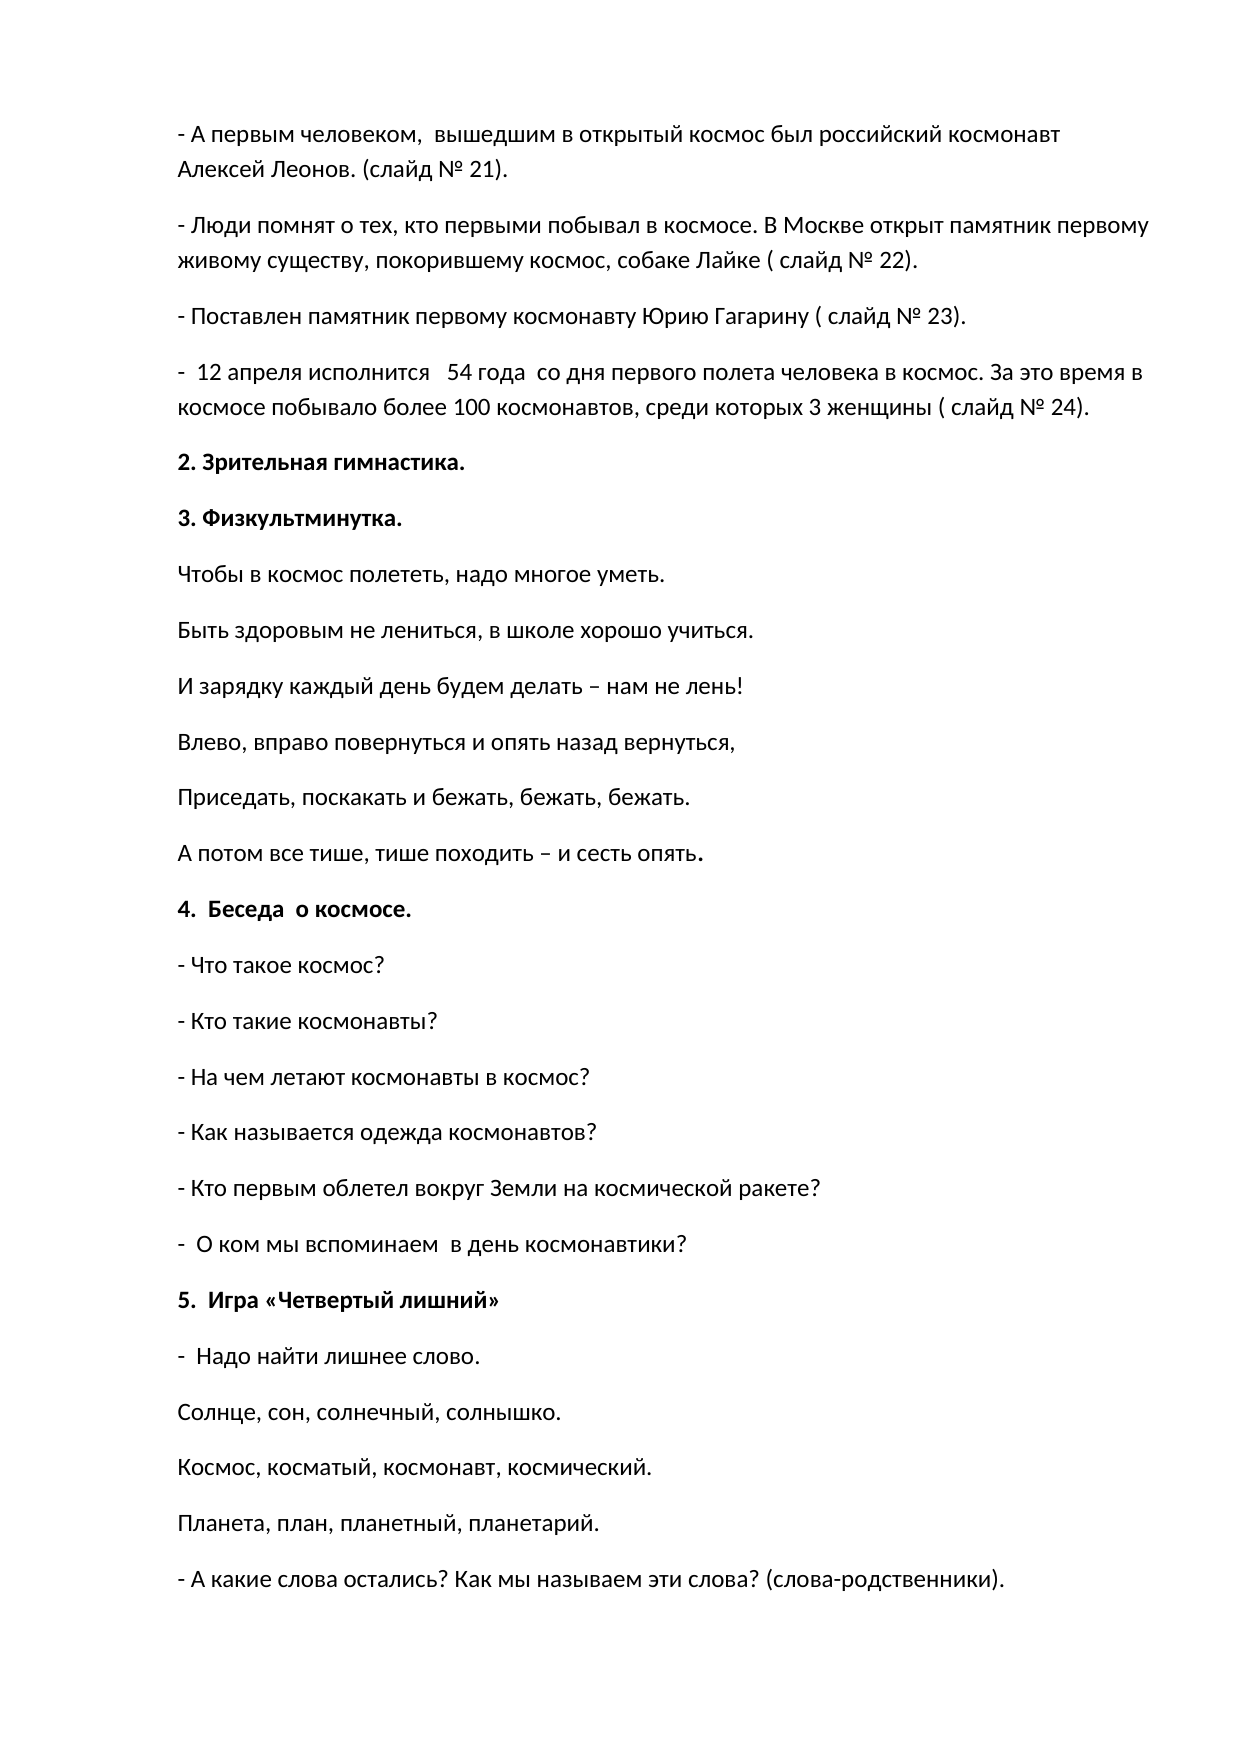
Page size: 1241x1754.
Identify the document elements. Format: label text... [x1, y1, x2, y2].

text - Как называется одежда космонавтов? [177, 1116, 1152, 1147]
text Чтобы в космос полететь, надо многое уметь. [177, 558, 1152, 589]
text - А какие слова остались? Как мы называем эти слова? (слова-родственники). [177, 1563, 1152, 1594]
text - 12 апреля исполнится 54 года со дня первого полета человека в космос. За это время в космосе побывало более 100 космонавтов, среди которых 3 женщины ( слайд № 24). [177, 356, 1152, 421]
text - Кто такие космонавты? [177, 1005, 1152, 1035]
text Приседать, поскакать и бежать, бежать, бежать. [177, 781, 1152, 812]
text Влево, вправо повернуться и опять назад вернуться, [177, 726, 1152, 756]
text - Поставлен памятник первому космонавту Юрию Гагарину ( слайд № 23). [177, 300, 1152, 330]
text Космос, косматый, космонавт, космический. [177, 1451, 1152, 1482]
text А потом все тише, тише походить – и сесть опять. [177, 837, 1152, 868]
text 5. Игра «Четвертый лишний» [177, 1284, 1152, 1314]
text 4. Беседа о космосе. [177, 893, 1152, 924]
text Быть здоровым не лениться, в школе хорошо учиться. [177, 614, 1152, 644]
text И зарядку каждый день будем делать – нам не лень! [177, 670, 1152, 700]
text 3. Физкультминутка. [177, 502, 1152, 533]
text - На чем летают космонавты в космос? [177, 1061, 1152, 1091]
text - Что такое космос? [177, 949, 1152, 979]
text - О ком мы вспоминаем в день космонавтики? [177, 1228, 1152, 1259]
text - Кто первым облетел вокруг Земли на космической ракете? [177, 1172, 1152, 1203]
text - Люди помнят о тех, кто первыми побывал в космосе. В Москве открыт памятник первому живому существу, покорившему космос, собаке Лайке ( слайд № 22). [177, 209, 1152, 274]
text - А первым человеком, вышедшим в открытый космос был российский космонавт Алексей Леонов. (слайд № 21). [177, 118, 1152, 184]
text Солнце, сон, солнечный, солнышко. [177, 1396, 1152, 1426]
text - Надо найти лишнее слово. [177, 1340, 1152, 1370]
text Планета, план, планетный, планетарий. [177, 1507, 1152, 1538]
text 2. Зрительная гимнастика. [177, 446, 1152, 477]
